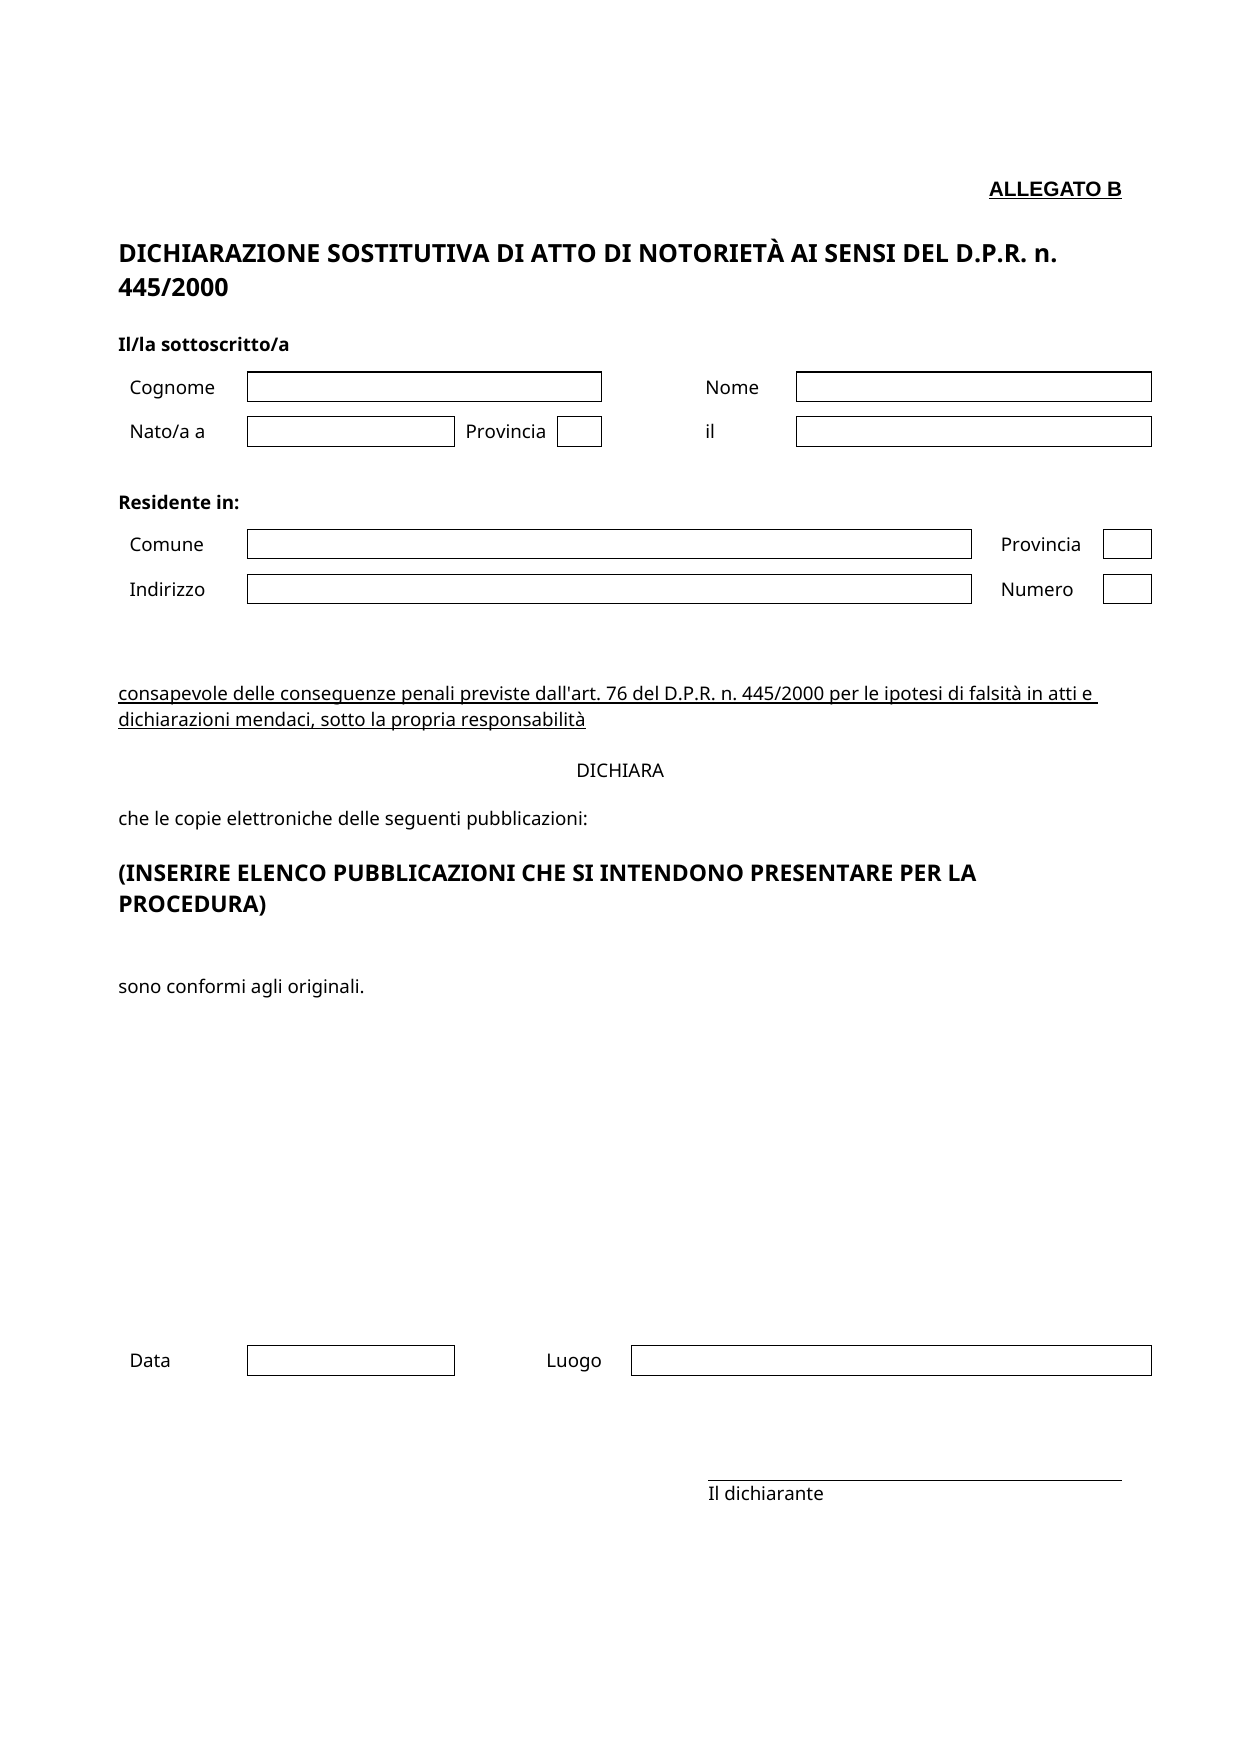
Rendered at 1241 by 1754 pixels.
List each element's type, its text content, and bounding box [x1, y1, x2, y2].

table_header Data [118, 1345, 247, 1374]
table_header Cognome [118, 371, 247, 401]
text sono conformi agli originali. [118, 973, 1122, 999]
table_header Numero [972, 574, 1103, 603]
text DICHIARA [118, 757, 1122, 783]
text che le copie elettroniche delle seguenti pubblicazioni: [118, 805, 1122, 831]
text Residente in: [118, 489, 1122, 515]
table_header [797, 417, 1151, 446]
table_header Nome [602, 371, 796, 401]
table_header Provincia [972, 529, 1103, 558]
title ALLEGATO B [118, 177, 1122, 201]
table_header [632, 1346, 1151, 1374]
table_header [248, 1346, 454, 1374]
table_header [248, 417, 454, 446]
table_header [248, 530, 971, 558]
text (INSERIRE ELENCO PUBBLICAZIONI CHE SI INTENDONO PRESENTARE PER LA PROCEDURA) [118, 856, 1122, 948]
table_header Luogo [455, 1345, 631, 1374]
table_header [797, 373, 1151, 401]
table_header [1104, 530, 1151, 558]
text Il/la sottoscritto/a [118, 332, 1122, 357]
table_header [1104, 575, 1151, 603]
table_header il [602, 416, 796, 446]
table_header Indirizzo [118, 574, 247, 603]
table_header [248, 373, 601, 401]
table_header [558, 417, 601, 446]
text consapevole delle conseguenze penali previste dall'art. 76 del D.P.R. n. 445/2000 per le ipotesi di falsità in atti e dichiarazioni mendaci, sotto la propria responsabilità [118, 681, 1152, 732]
table_header [248, 575, 971, 603]
table_header Provincia [455, 416, 557, 446]
text Il dichiarante [708, 1481, 1122, 1506]
table_header Comune [118, 529, 247, 558]
table_header Nato/a a [118, 416, 247, 446]
text DICHIARAZIONE SOSTITUTIVA DI ATTO DI NOTORIETÀ AI SENSI DEL D.P.R. n. 445/2000 [118, 235, 1122, 303]
